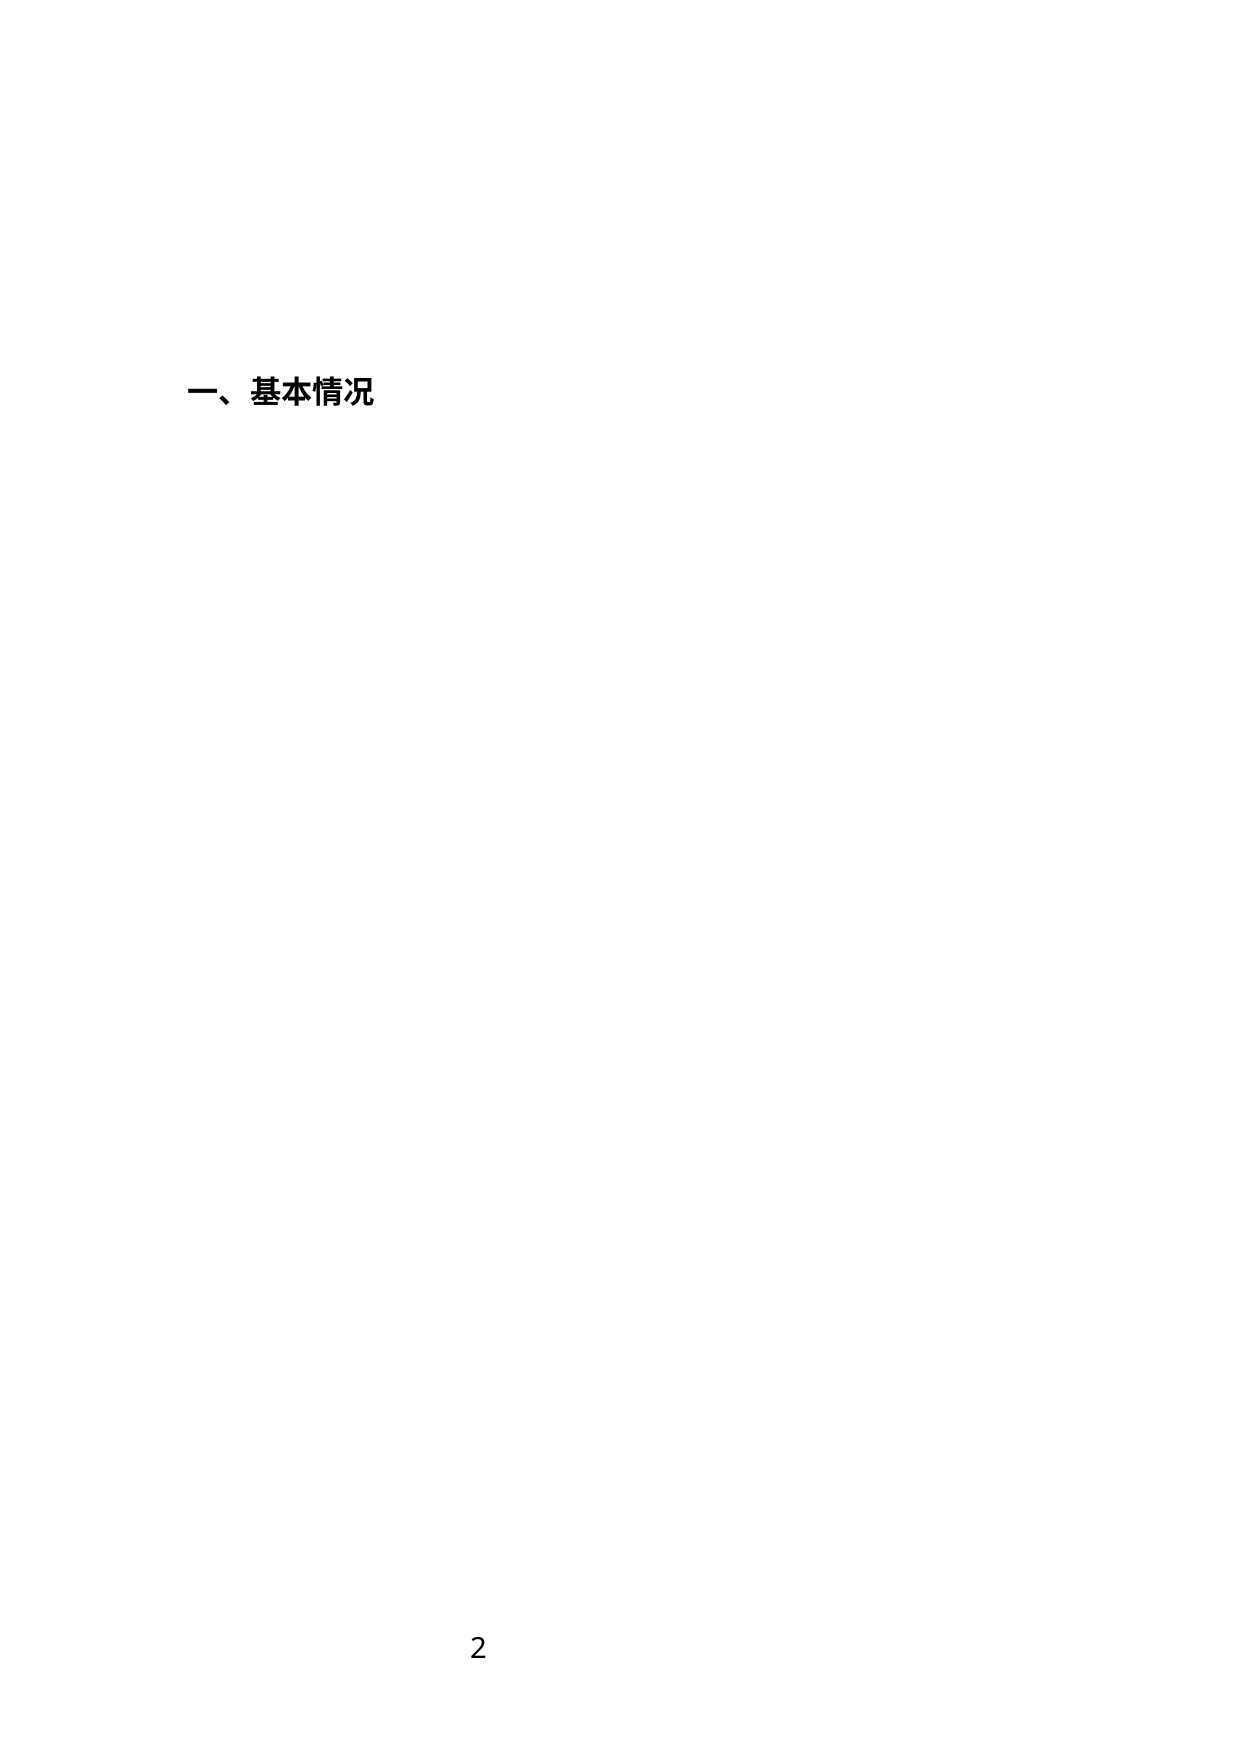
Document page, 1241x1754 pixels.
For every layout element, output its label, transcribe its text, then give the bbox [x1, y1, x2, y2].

text 一、基本情况 [187, 357, 1053, 422]
